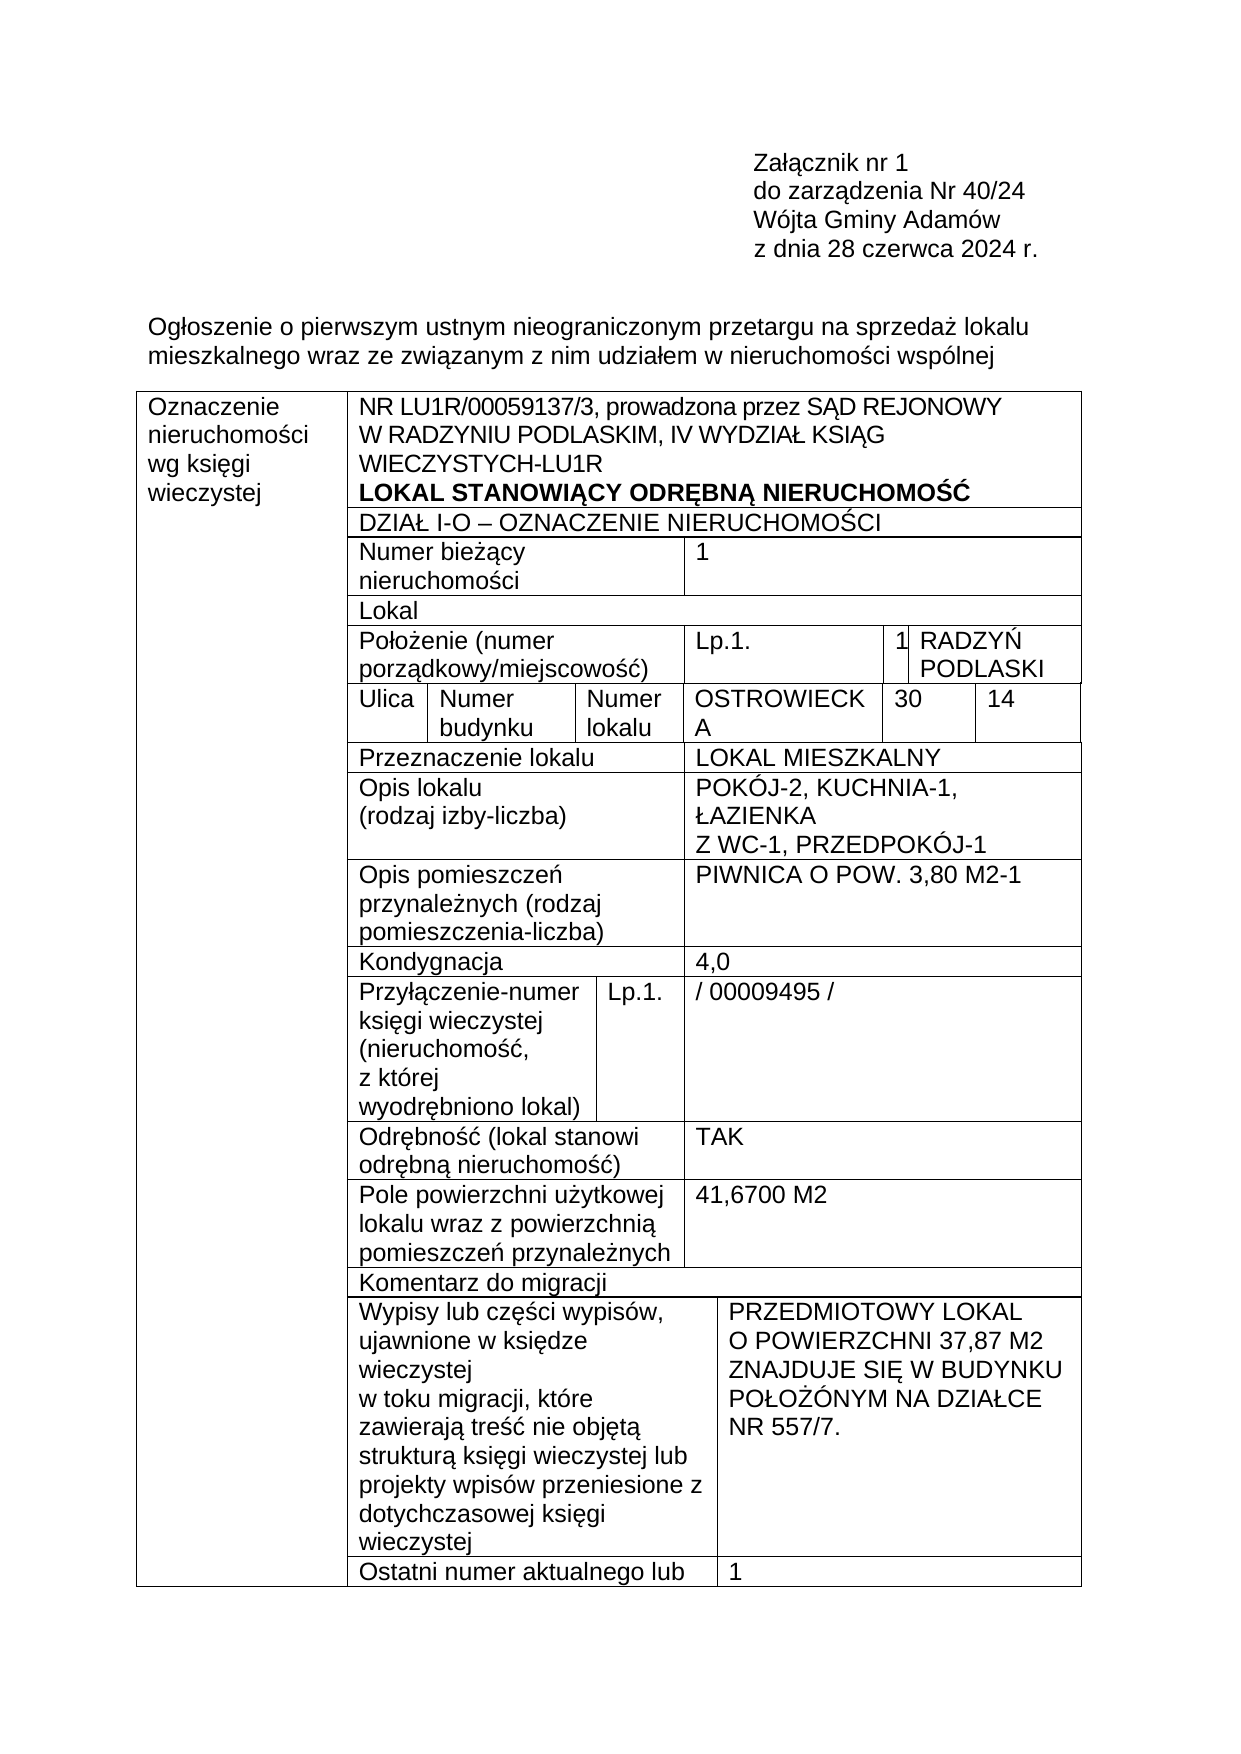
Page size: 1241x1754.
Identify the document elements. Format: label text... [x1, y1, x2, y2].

table_cell Przeznaczenie lokalu [348, 743, 684, 772]
table_cell Numer budynku [428, 684, 575, 742]
table_cell LOKAL MIESZKALNY [685, 743, 1081, 772]
table_cell Lp.1. [597, 977, 684, 1121]
table_cell POKÓJ-2, KUCHNIA-1, ŁAZIENKA Z WC-1, PRZEDPOKÓJ-1 [685, 773, 1081, 859]
table_cell OSTROWIECKA [684, 684, 882, 742]
table_cell / 00009495 / [685, 977, 1081, 1121]
table_cell 4,0 [685, 947, 1081, 976]
table_cell Komentarz do migracji [348, 1268, 1081, 1296]
table_header Oznaczenie nieruchomości wg księgi wieczystej [137, 392, 347, 1586]
table_cell Ulica [348, 684, 427, 742]
text Ogłoszenie o pierwszym ustnym nieograniczonym przetargu na sprzedaż lokalu mieszkalnego wraz ze związanym z nim udziałem w nieruchomości wspólnej [148, 312, 1093, 370]
table_cell Przyłączenie-numer księgi wieczystej (nieruchomość, z której wyodrębniono lokal) [348, 977, 596, 1121]
text Wójta Gminy Adamów [738, 205, 1093, 234]
table_cell Pole powierzchni użytkowej lokalu wraz z powierzchnią pomieszczeń przynależnych [348, 1180, 684, 1267]
table_cell 41,6700 M2 [685, 1180, 1081, 1267]
table_cell Lokal [348, 596, 1081, 625]
table_cell 30 [883, 684, 975, 742]
table_cell 1 [685, 538, 1081, 595]
table_cell Położenie (numer porządkowy/miejscowość) [348, 626, 684, 683]
table_cell TAK [685, 1122, 1081, 1179]
table_cell 14 [976, 684, 1080, 742]
table_cell Numer bieżący nieruchomości [348, 538, 684, 595]
table_cell Wypisy lub części wypisów, ujawnione w księdze wieczystej w toku migracji, które zawierają treść nie objętą strukturą księgi wieczystej lub projekty wpisów przeniesione z dotychczasowej księgi wieczystej [348, 1298, 717, 1556]
table_cell Opis lokalu (rodzaj izby-liczba) [348, 773, 684, 859]
text Załącznik nr 1 do zarządzenia Nr 40/24 [753, 148, 1093, 205]
text z dnia 28 czerwca 2024 r. [753, 234, 1093, 263]
table_header NR LU1R/00059137/3, prowadzona przez SĄD REJONOWY W RADZYNIU PODLASKIM, IV WYDZIAŁ KSIĄG WIECZYSTYCH-LU1R LOKAL STANOWIĄCY ODRĘBNĄ NIERUCHOMOŚĆ [348, 392, 1081, 507]
table_cell Odrębność (lokal stanowi odrębną nieruchomość) [348, 1122, 684, 1179]
table_cell Lp.1. [685, 626, 883, 683]
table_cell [348, 1557, 717, 1586]
table_cell 1 [718, 1557, 1081, 1586]
table_cell Opis pomieszczeń przynależnych (rodzaj pomieszczenia-liczba) [348, 860, 684, 946]
table_cell PIWNICA O POW. 3,80 M2-1 [685, 860, 1081, 946]
table_cell PRZEDMIOTOWY LOKAL O POWIERZCHNI 37,87 M2 ZNAJDUJE SIĘ W BUDYNKU POŁOŻÓNYM NA DZIAŁCE NR 557/7. [718, 1298, 1081, 1556]
table_cell 1 [884, 626, 908, 683]
table_cell RADZYŃ PODLASKI [909, 626, 1081, 683]
table_cell Numer lokalu [576, 684, 683, 742]
table_cell DZIAŁ I-O – OZNACZENIE NIERUCHOMOŚCI [348, 508, 1081, 536]
table_cell Kondygnacja [348, 947, 684, 976]
